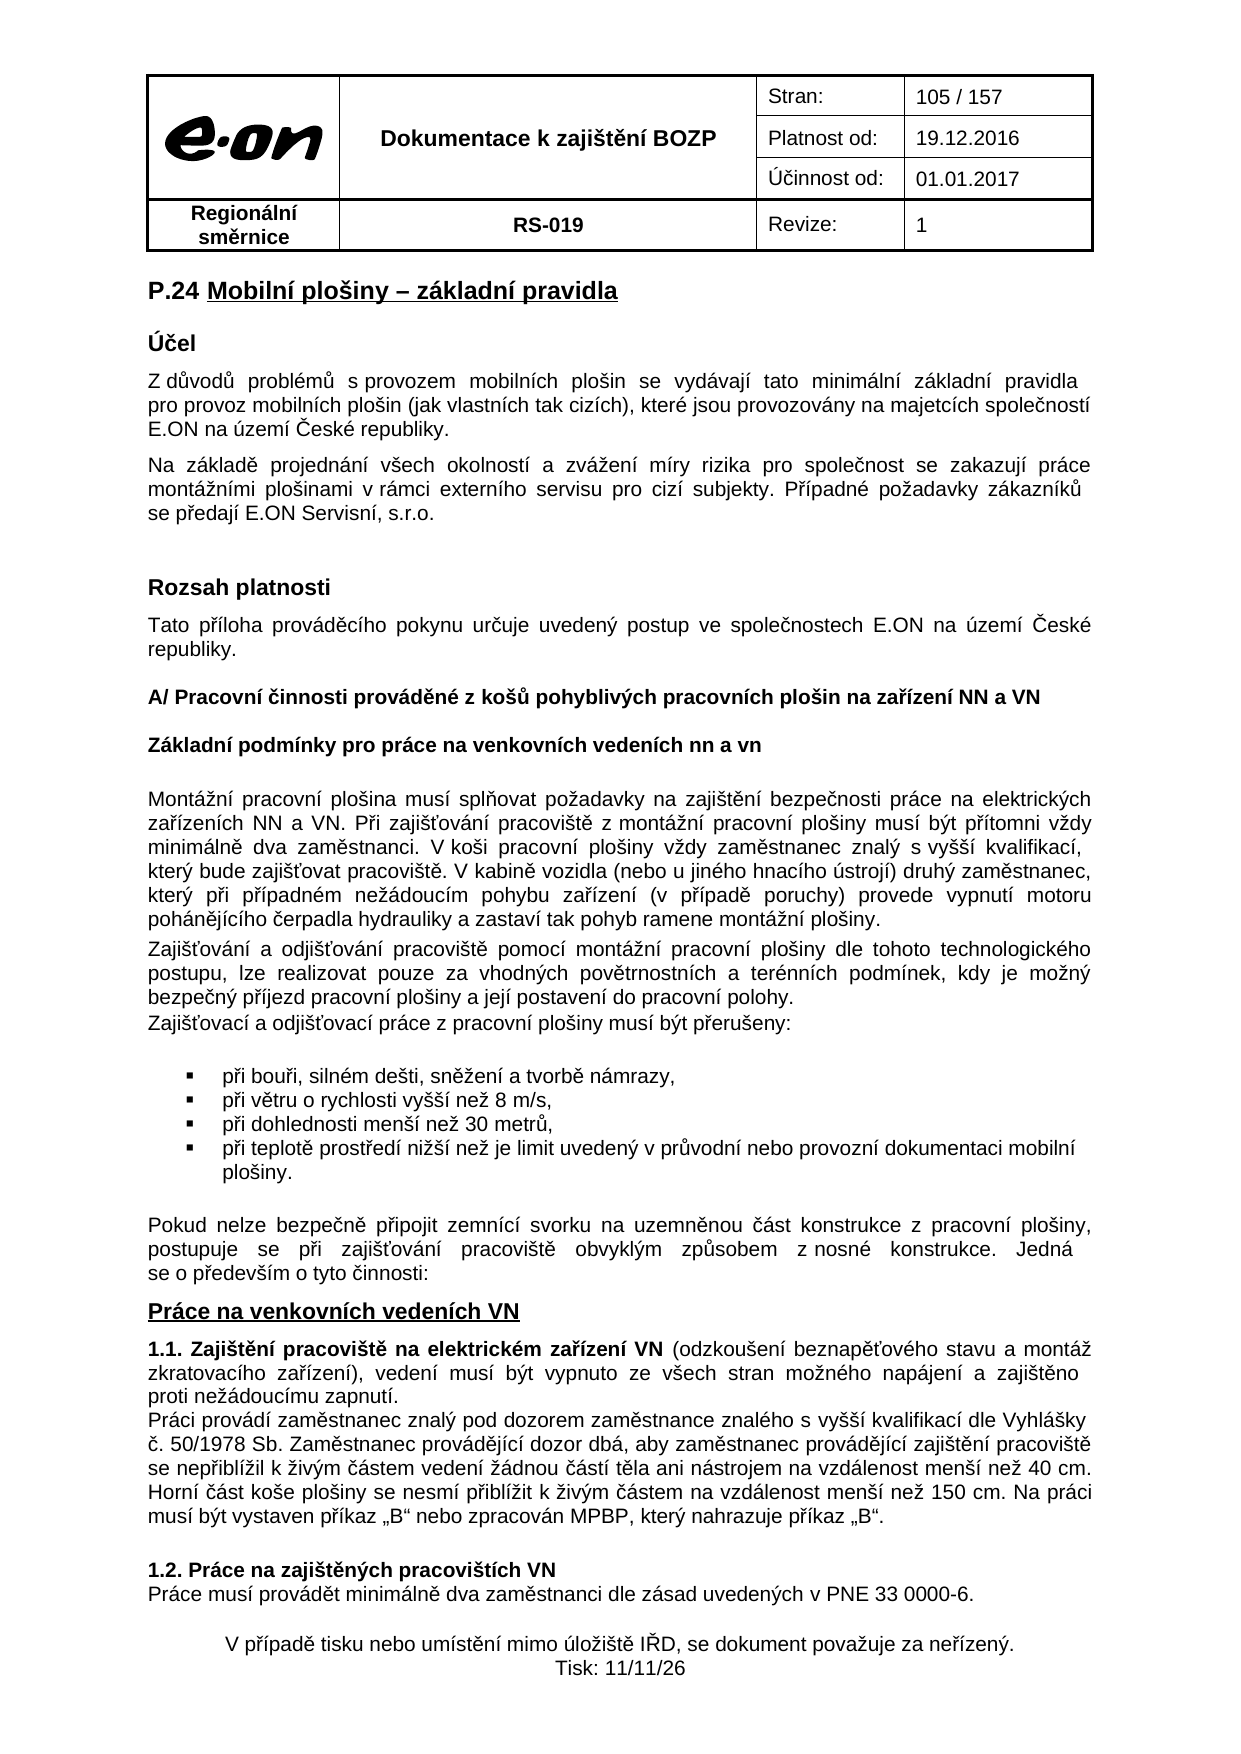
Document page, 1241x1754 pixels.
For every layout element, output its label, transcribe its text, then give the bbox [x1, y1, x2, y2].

text Práce musí provádět minimálně dva zaměstnanci dle zásad uvedených v PNE 33 0000-6. [148, 1582, 1092, 1606]
list při dohlednosti menší než 30 metrů, [185, 1112, 1092, 1136]
text Na základě projednání všech okolností a zvážení míry rizika pro společnost se zakazují práce montážními plošinami v rámci externího servisu pro cizí subjekty. Případné požadavky zákazníků se předají E.ON Servisní, s.r.o. [148, 453, 1092, 525]
text 1.2. Práce na zajištěných pracovištích VN [148, 1558, 1092, 1582]
list při bouři, silném dešti, sněžení a tvorbě námrazy, [185, 1064, 1092, 1088]
list při větru o rychlosti vyšší než 8 m/s, [185, 1088, 1092, 1112]
title Rozsah platnosti [148, 574, 1092, 600]
text Zajišťovací a odjišťovací práce z pracovní plošiny musí být přerušeny: [148, 1011, 1092, 1035]
text Práci provádí zaměstnanec znalý pod dozorem zaměstnance znalého s vyšší kvalifikací dle Vyhlášky č. 50/1978 Sb. Zaměstnanec provádějící dozor dbá, aby zaměstnanec provádějící zajištění pracoviště se nepřiblížil k živým částem vedení žádnou částí těla ani nástrojem na vzdálenost menší než 40 cm. Horní část koše plošiny se nesmí přiblížit k živým částem na vzdálenost menší než 150 cm. Na práci musí být vystaven příkaz „B“ nebo zpracován MPBP, který nahrazuje příkaz „B“. [148, 1408, 1092, 1528]
text A/ Pracovní činnosti prováděné z košů pohyblivých pracovních plošin na zařízení NN a VN [148, 685, 1092, 709]
text Z důvodů problémů s provozem mobilních plošin se vydávají tato minimální základní pravidla pro provoz mobilních plošin (jak vlastních tak cizích), které jsou provozovány na majetcích společností E.ON na území České republiky. [148, 369, 1092, 441]
text Mobilní plošiny – základní pravidla [148, 276, 1092, 305]
title Práce na venkovních vedeních VN [148, 1298, 1092, 1324]
text Pokud nelze bezpečně připojit zemnící svorku na uzemněnou část konstrukce z pracovní plošiny, postupuje se při zajišťování pracoviště obvyklým způsobem z nosné konstrukce. Jedná se o především o tyto činnosti: [148, 1213, 1092, 1285]
title Účel [148, 330, 1092, 356]
text Zajišťování a odjišťování pracoviště pomocí montážní pracovní plošiny dle tohoto technologického postupu, lze realizovat pouze za vhodných povětrnostních a terénních podmínek, kdy je možný bezpečný příjezd pracovní plošiny a její postavení do pracovní polohy. [148, 937, 1092, 1009]
list při teplotě prostředí nižší než je limit uvedený v průvodní nebo provozní dokumentaci mobilní plošiny. [185, 1136, 1092, 1184]
text 1.1. Zajištění pracoviště na elektrickém zařízení VN (odzkoušení beznapěťového stavu a montáž zkratovacího zařízení), vedení musí být vypnuto ze všech stran možného napájení a zajištěno proti nežádoucímu zapnutí. [148, 1336, 1092, 1408]
text Základní podmínky pro práce na venkovních vedeních nn a vn [148, 733, 1092, 757]
text Montážní pracovní plošina musí splňovat požadavky na zajištění bezpečnosti práce na elektrických zařízeních NN a VN. Při zajišťování pracoviště z montážní pracovní plošiny musí být přítomni vždy minimálně dva zaměstnanci. V koši pracovní plošiny vždy zaměstnanec znalý s vyšší kvalifikací, který bude zajišťovat pracoviště. V kabině vozidla (nebo u jiného hnacího ústrojí) druhý zaměstnanec, který při případném nežádoucím pohybu zařízení (v případě poruchy) provede vypnutí motoru pohánějícího čerpadla hydrauliky a zastaví tak pohyb ramene montážní plošiny. [148, 787, 1092, 931]
text Tato příloha prováděcího pokynu určuje uvedený postup ve společnostech E.ON na území České republiky. [148, 613, 1092, 661]
